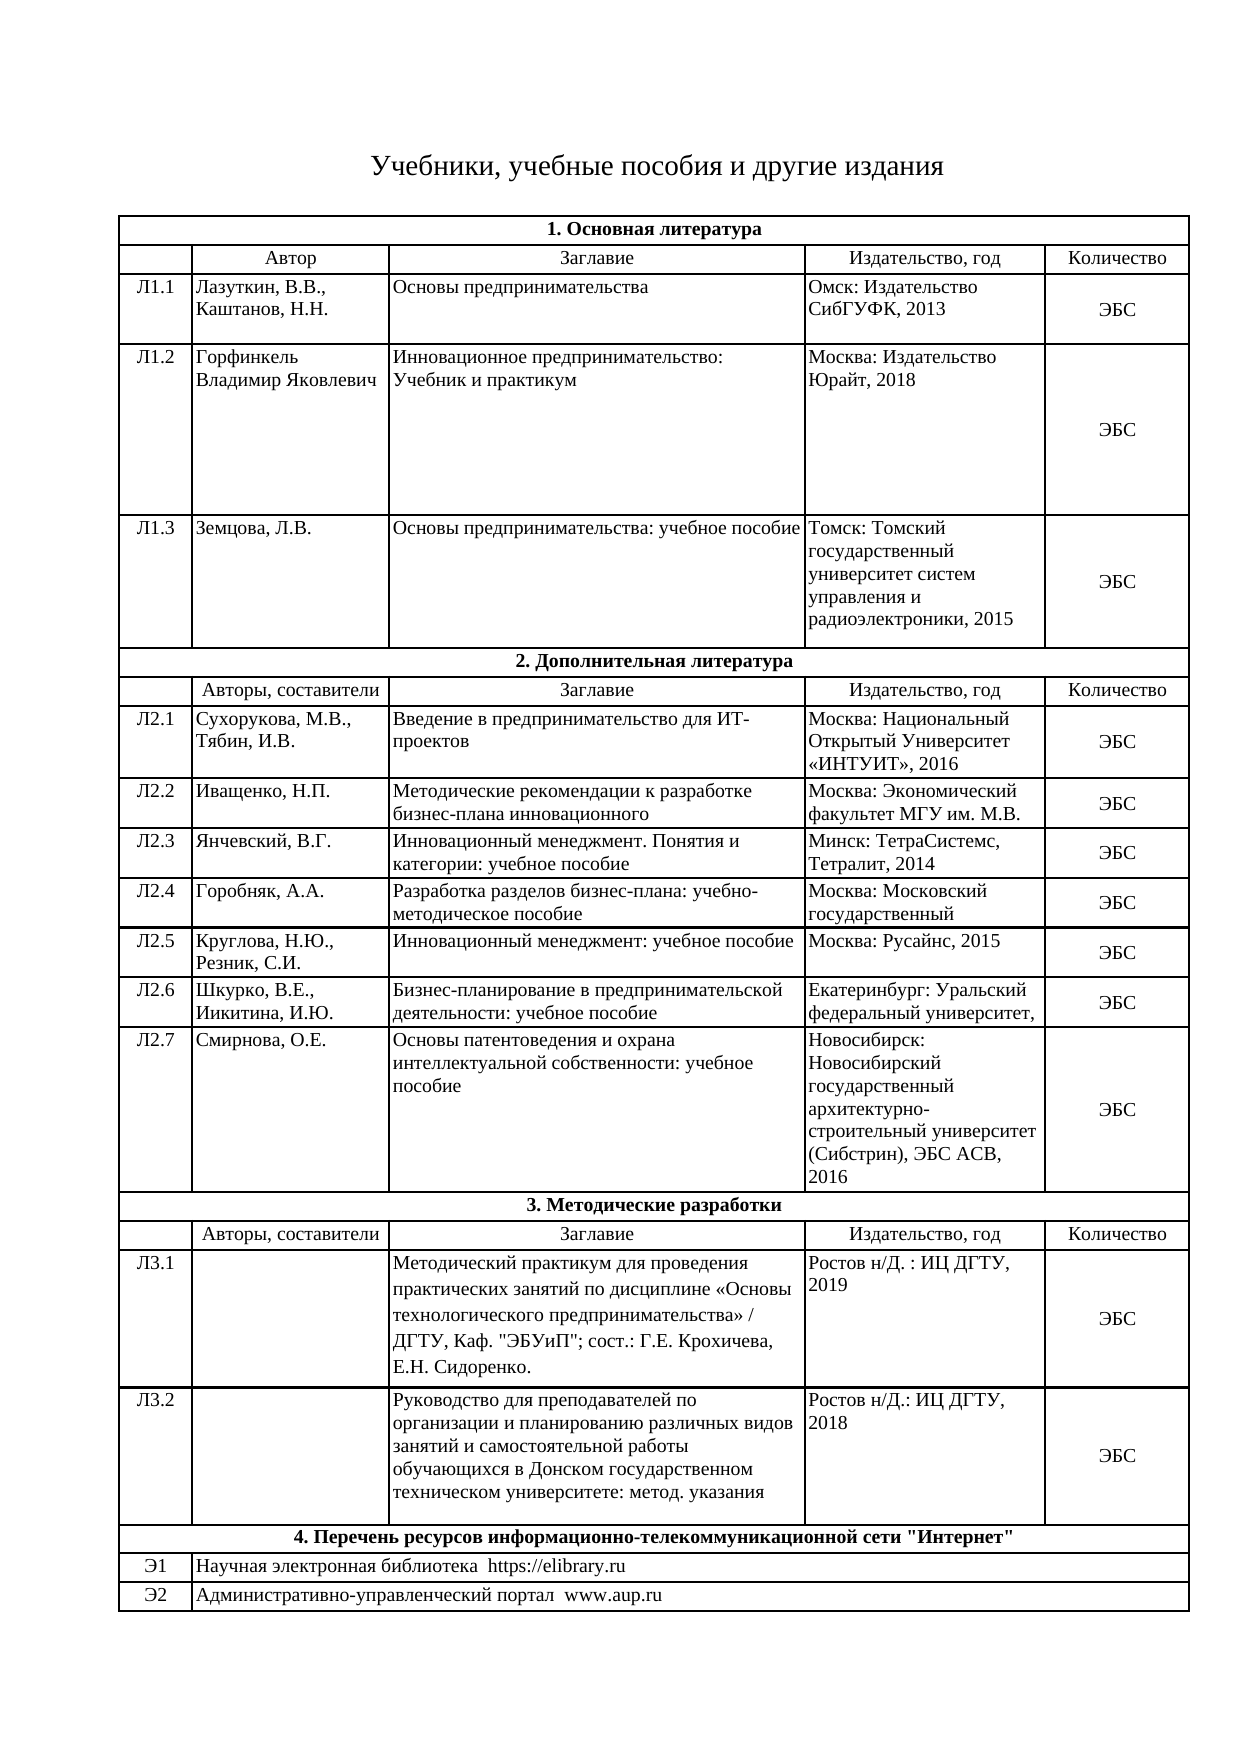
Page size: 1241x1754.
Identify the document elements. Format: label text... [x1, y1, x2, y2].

table_cell Основы предпринимательства [390, 275, 804, 343]
table_cell Л2.1 [120, 707, 191, 777]
table_cell Москва: Экономический факультет МГУ им. М.В. Ломоносова, 2017 [806, 779, 1044, 827]
table_cell Иващенко, Н.П. [193, 779, 388, 827]
table_cell Э2 [120, 1583, 191, 1610]
table_cell Л2.5 [120, 929, 191, 976]
table_cell 4. Перечень ресурсов информационно-телекоммуникационной сети "Интернет" [120, 1526, 1188, 1552]
table_cell Инновационный менеджмент: учебное пособие [390, 929, 804, 976]
table_cell [193, 1389, 388, 1523]
table_cell Москва: Московский государственный строительный университет, ЭБС АСВ, 2015 [806, 879, 1044, 926]
table_cell Издательство, год [806, 678, 1044, 704]
table_cell Москва: Национальный Открытый Университет «ИНТУИТ», 2016 [806, 707, 1044, 777]
table_cell Л1.1 [120, 275, 191, 343]
table_cell ЭБС [1046, 1251, 1188, 1386]
table_cell Л1.3 [120, 516, 191, 647]
table_cell Инновационное предпринимательство: Учебник и практикум [390, 345, 804, 514]
table_cell Ростов н/Д. : ИЦ ДГТУ, 2019 [806, 1251, 1044, 1386]
table_cell Круглова, Н.Ю., Резник, С.И. [193, 929, 388, 976]
table_cell 3. Методические разработки [120, 1193, 1188, 1220]
table_cell Земцова, Л.В. [193, 516, 388, 647]
table_cell Разработка разделов бизнес-плана: учебно- методическое пособие [390, 879, 804, 926]
table_cell Л2.7 [120, 1028, 191, 1191]
table_cell [120, 246, 191, 272]
table_cell Издательство, год [806, 246, 1044, 272]
table_cell Основы патентоведения и охрана интеллектуальной собственности: учебное пособие [390, 1028, 804, 1191]
table_cell Л3.1 [120, 1251, 191, 1386]
table_cell Л2.2 [120, 779, 191, 827]
table_cell ЭБС [1046, 1028, 1188, 1191]
table_cell [193, 1251, 388, 1386]
table_cell Бизнес-планирование в предпринимательской деятельности: учебное пособие [390, 978, 804, 1026]
table_cell Л2.4 [120, 879, 191, 926]
table_cell ЭБС [1046, 978, 1188, 1026]
text Учебники, учебные пособия и другие издания [118, 148, 1122, 181]
table_cell Москва: Русайнс, 2015 [806, 929, 1044, 976]
table_cell Количество [1046, 1222, 1188, 1248]
table_cell Авторы, составители [193, 678, 388, 704]
table_cell Новосибирск: Новосибирский государственный архитектурно- строительный университет (Сибстрин), ЭБС АСВ, 2016 [806, 1028, 1044, 1191]
table_cell ЭБС [1046, 516, 1188, 647]
table_cell Руководство для преподавателей по организации и планированию различных видов занятий и самостоятельной работы обучающихся в Донском государственном техническом университете: метод. указания [390, 1389, 804, 1523]
table_cell Автор [193, 246, 388, 272]
table_cell Количество [1046, 678, 1188, 704]
table_cell Лазуткин, В.В., Каштанов, Н.Н. [193, 275, 388, 343]
table_cell Авторы, составители [193, 1222, 388, 1248]
table_cell ЭБС [1046, 779, 1188, 827]
table_cell ЭБС [1046, 829, 1188, 877]
table_cell Сухорукова, М.В., Тябин, И.В. [193, 707, 388, 777]
table_cell Заглавие [390, 246, 804, 272]
table_cell Москва: Издательство Юрайт, 2018 [806, 345, 1044, 514]
table_cell Шкурко, В.Е., Иикитина, И.Ю. [193, 978, 388, 1026]
table_header 1. Основная литература [120, 217, 1188, 244]
table_cell Горобняк, А.А. [193, 879, 388, 926]
table_cell Янчевский, В.Г. [193, 829, 388, 877]
table_cell Смирнова, О.Е. [193, 1028, 388, 1191]
table_cell 2. Дополнительная литература [120, 649, 1188, 676]
table_cell [120, 678, 191, 704]
table_cell ЭБС [1046, 1389, 1188, 1523]
table_cell Л2.3 [120, 829, 191, 877]
table_cell ЭБС [1046, 345, 1188, 514]
table_cell ЭБС [1046, 879, 1188, 926]
table_cell [120, 1222, 191, 1248]
table_cell Заглавие [390, 678, 804, 704]
table_cell Екатеринбург: Уральский федеральный университет, ЭБС АСВ, 2016 [806, 978, 1044, 1026]
table_cell Л2.6 [120, 978, 191, 1026]
table_cell Омск: Издательство СибГУФК, 2013 [806, 275, 1044, 343]
table_cell Минск: ТетраСистемс, Тетралит, 2014 [806, 829, 1044, 877]
table_cell ЭБС [1046, 707, 1188, 777]
table_cell Э1 [120, 1554, 191, 1581]
table_cell Издательство, год [806, 1222, 1044, 1248]
table_cell Методический практикум для проведения практических занятий по дисциплине «Основы технологического предпринимательства» / ДГТУ, Каф. "ЭБУиП"; сост.: Г.Е. Крохичева, Е.Н. Сидоренко. [390, 1251, 804, 1386]
table_cell Л1.2 [120, 345, 191, 514]
table_cell Введение в предпринимательство для ИТ- проектов [390, 707, 804, 777]
table_cell Административно-управленческий портал www.aup.ru [193, 1583, 1188, 1610]
table_cell Инновационный менеджмент. Понятия и категории: учебное пособие [390, 829, 804, 877]
table_cell Томск: Томский государственный университет систем управления и радиоэлектроники, 2015 [806, 516, 1044, 647]
table_cell Заглавие [390, 1222, 804, 1248]
table_cell Основы предпринимательства: учебное пособие [390, 516, 804, 647]
table_cell Л3.2 [120, 1389, 191, 1523]
table_cell Научная электронная библиотека https://elibrary.ru [193, 1554, 1188, 1581]
table_cell Количество [1046, 246, 1188, 272]
table_cell Горфинкель Владимир Яковлевич [193, 345, 388, 514]
table_cell ЭБС [1046, 275, 1188, 343]
table_cell ЭБС [1046, 929, 1188, 976]
table_cell Ростов н/Д.: ИЦ ДГТУ, 2018 [806, 1389, 1044, 1523]
table_cell Методические рекомендации к разработке бизнес-плана инновационного предпринимательского проекта: учебно- методическое пособие [390, 779, 804, 827]
